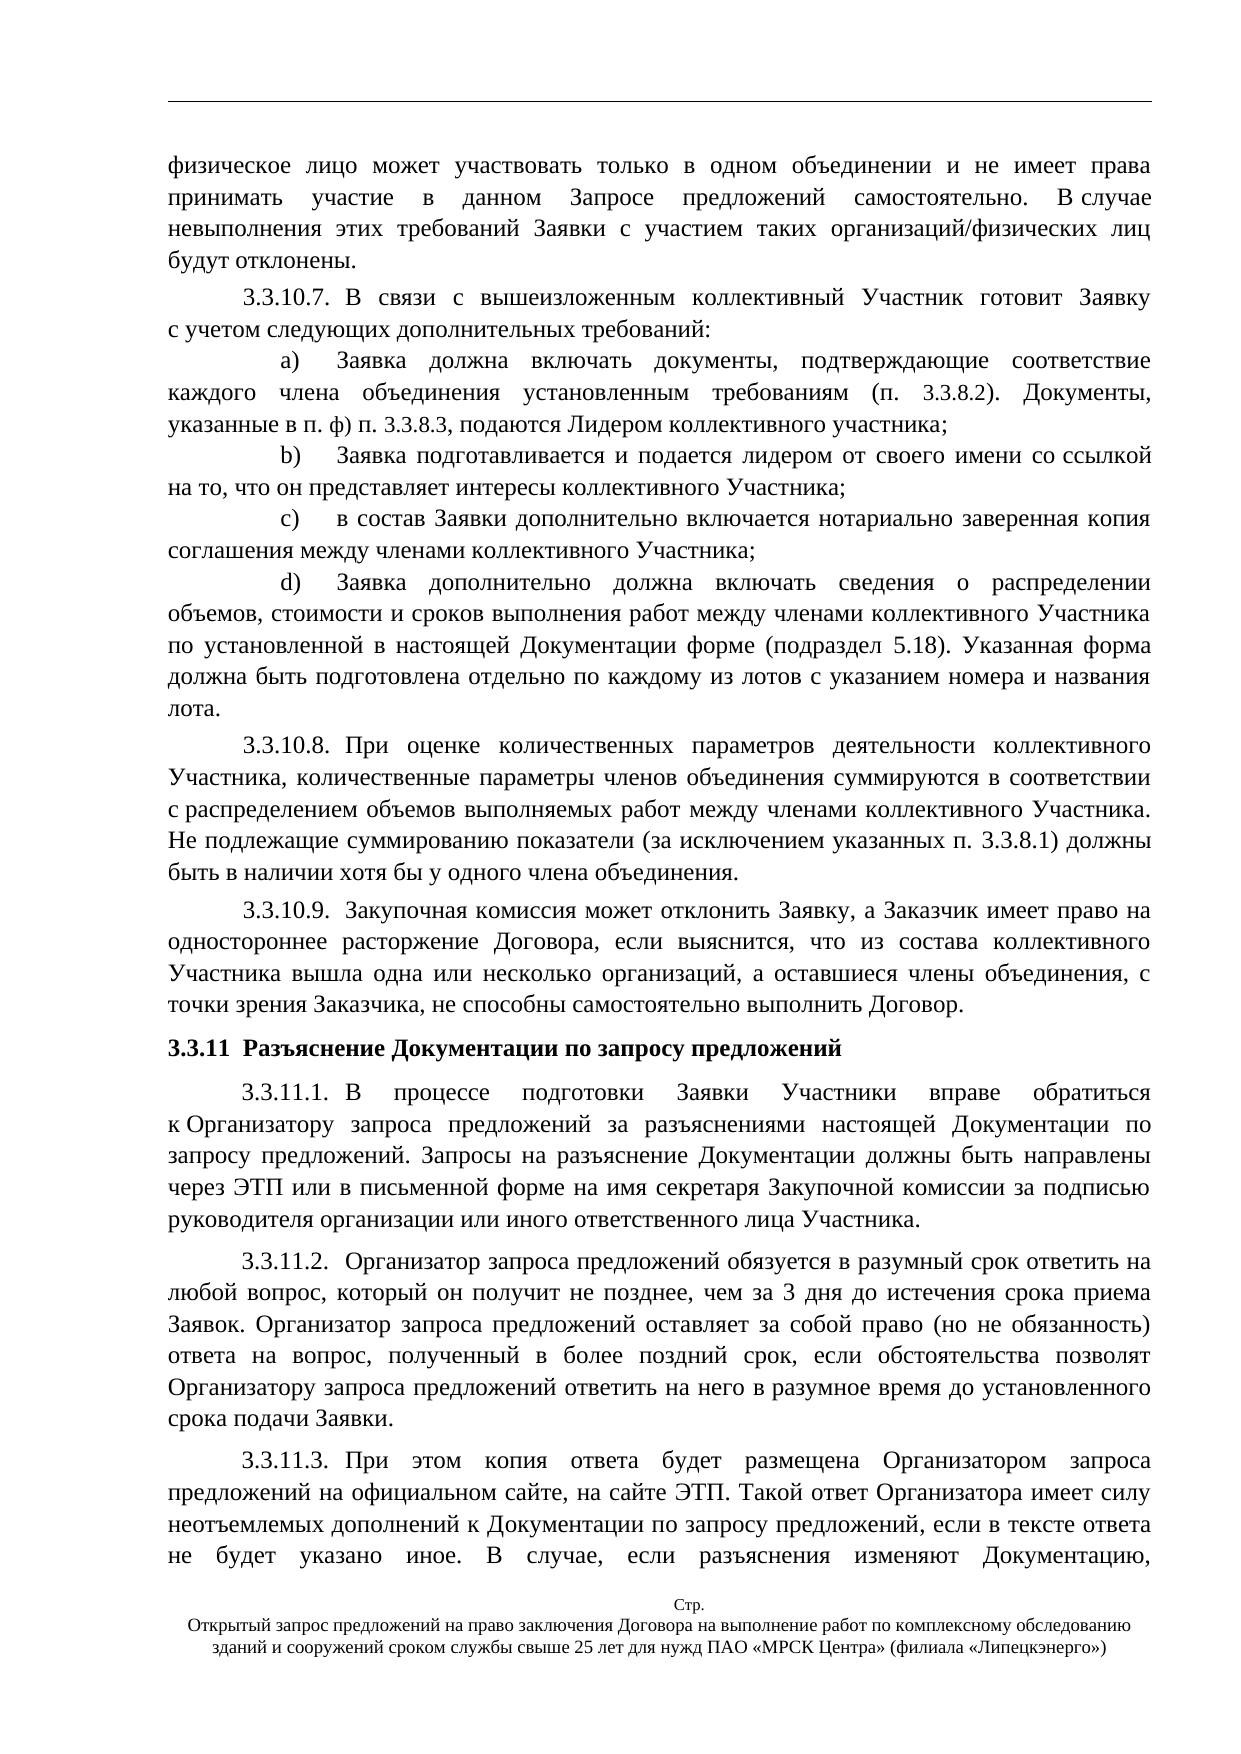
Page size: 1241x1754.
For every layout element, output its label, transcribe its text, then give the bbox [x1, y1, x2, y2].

list Закупочная комиссия может отклонить Заявку, а Заказчик имеет право на одностороннее расторжение Договора, если выяснится, что из состава коллективного Участника вышла одна или несколько организаций, а оставшиеся члены объединения, с точки зрения Заказчика, не способны самостоятельно выполнить Договор. [168, 895, 1152, 1018]
list в состав Заявки дополнительно включается нотариально заверенная копия соглашения между членами коллективного Участника; [168, 503, 1152, 564]
list Организатор запроса предложений обязуется в разумный срок ответить на любой вопрос, который он получит не позднее, чем за 3 дня до истечения срока приема Заявок. Организатор запроса предложений оставляет за собой право (но не обязанность) ответа на вопрос, полученный в более поздний срок, если обстоятельства позволят Организатору запроса предложений ответить на него в разумное время до установленного срока подачи Заявки. [168, 1246, 1152, 1432]
list При оценке количественных параметров деятельности коллективного Участника, количественные параметры членов объединения суммируются в соответствии с распределением объемов выполняемых работ между членами коллективного Участника. Не подлежащие суммированию показатели (за исключением указанных п. 3.3.8.1) должны быть в наличии хотя бы у одного члена объединения. [168, 731, 1152, 886]
list Заявка должна включать документы, подтверждающие соответствие каждого члена объединения установленным требованиям (п. 3.3.8.2). Документы, указанные в п. ф) п. 3.3.8.3, подаются Лидером коллективного участника; [168, 346, 1152, 437]
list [168, 1446, 1152, 1569]
list В процессе подготовки Заявки Участники вправе обратиться к Организатору запроса предложений за разъяснениями настоящей Документации по запросу предложений. Запросы на разъяснение Документации должны быть направлены через ЭТП или в письменной форме на имя секретаря Закупочной комиссии за подписью руководителя организации или иного ответственного лица Участника. [168, 1077, 1152, 1232]
list В связи с вышеизложенным коллективный Участник готовит Заявку с учетом следующих дополнительных требований: [168, 282, 1152, 343]
subtitle Разъяснение Документации по запросу предложений [168, 1033, 1152, 1062]
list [168, 150, 1152, 273]
list Заявка дополнительно должна включать сведения о распределении объемов, стоимости и сроков выполнения работ между членами коллективного Участника по установленной в настоящей Документации форме (подраздел 5.18). Указанная форма должна быть подготовлена отдельно по каждому из лотов с указанием номера и названия лота. [168, 567, 1152, 722]
list Заявка подготавливается и подается лидером от своего имени со ссылкой на то, что он представляет интересы коллективного Участника; [168, 440, 1152, 501]
